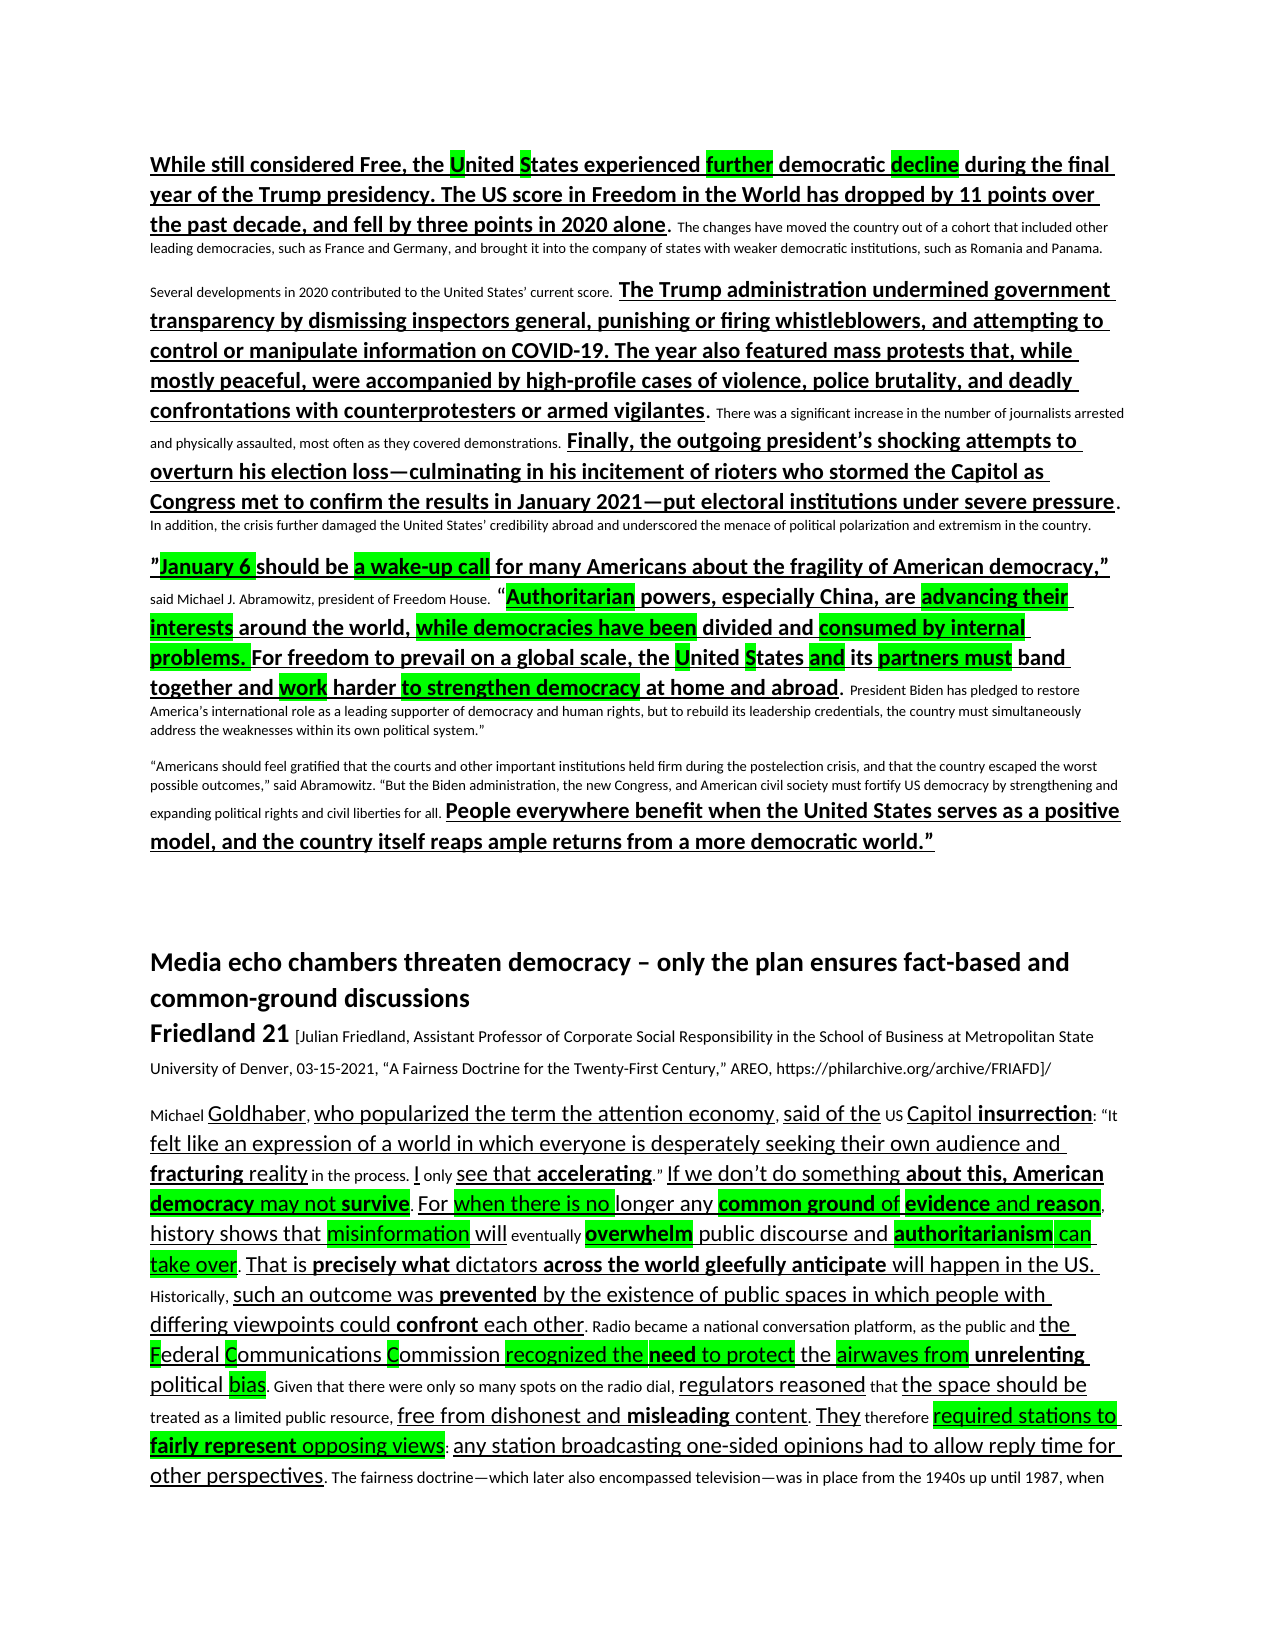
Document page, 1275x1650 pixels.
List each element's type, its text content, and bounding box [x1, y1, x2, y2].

text ”January 6 should be a wake-up call for many Americans about the fragility of American democracy,” said Michael J. Abramowitz, president of Freedom House. “Authoritarian powers, especially China, are advancing their interests around the world, while democracies have been divided and consumed by internal problems. For freedom to prevail on a global scale, the United States and its partners must band together and work harder to strengthen democracy at home and abroad. President Biden has pledged to restore America’s international role as a leading supporter of democracy and human rights, but to rebuild its leadership credentials, the country must simultaneously address the weaknesses within its own political system.” [150, 552, 1125, 739]
subtitle Media echo chambers threaten democracy – only the plan ensures fact-based and common-ground discussions [150, 945, 1125, 1014]
text Friedland 21 [Julian Friedland, Assistant Professor of Corporate Social Responsibility in the School of Business at Metropolitan State University of Denver, 03-15-2021, “A Fairness Doctrine for the Twenty-First Century,” AREO, https://philarchive.org/archive/FRIAFD]/ [150, 1017, 1125, 1080]
text Several developments in 2020 contributed to the United States’ current score. The Trump administration undermined government transparency by dismissing inspectors general, punishing or firing whistleblowers, and attempting to control or manipulate information on COVID-19. The year also featured mass protests that, while mostly peaceful, were accompanied by high-profile cases of violence, police brutality, and deadly confrontations with counterprotesters or armed vigilantes. There was a significant increase in the number of journalists arrested and physically assaulted, most often as they covered demonstrations. Finally, the outgoing president’s shocking attempts to overturn his election loss—culminating in his incitement of rioters who stormed the Capitol as Congress met to confirm the results in January 2021—put electoral institutions under severe pressure. In addition, the crisis further damaged the United States’ credibility abroad and underscored the menace of political polarization and extremism in the country. [150, 276, 1125, 534]
text While still considered Free, the United States experienced further democratic decline during the final year of the Trump presidency. The US score in Freedom in the World has dropped by 11 points over the past decade, and fell by three points in 2020 alone. The changes have moved the country out of a cohort that included other leading democracies, such as France and Germany, and brought it into the company of states with weaker democratic institutions, such as Romania and Panama. [150, 150, 1125, 258]
text “Americans should feel gratified that the courts and other important institutions held firm during the postelection crisis, and that the country escaped the worst possible outcomes,” said Abramowitz. “But the Biden administration, the new Congress, and American civil society must fortify US democracy by strengthening and expanding political rights and civil liberties for all. People everywhere benefit when the United States serves as a positive model, and the country itself reaps ample returns from a more democratic world.” [150, 757, 1125, 855]
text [150, 1099, 1125, 1489]
